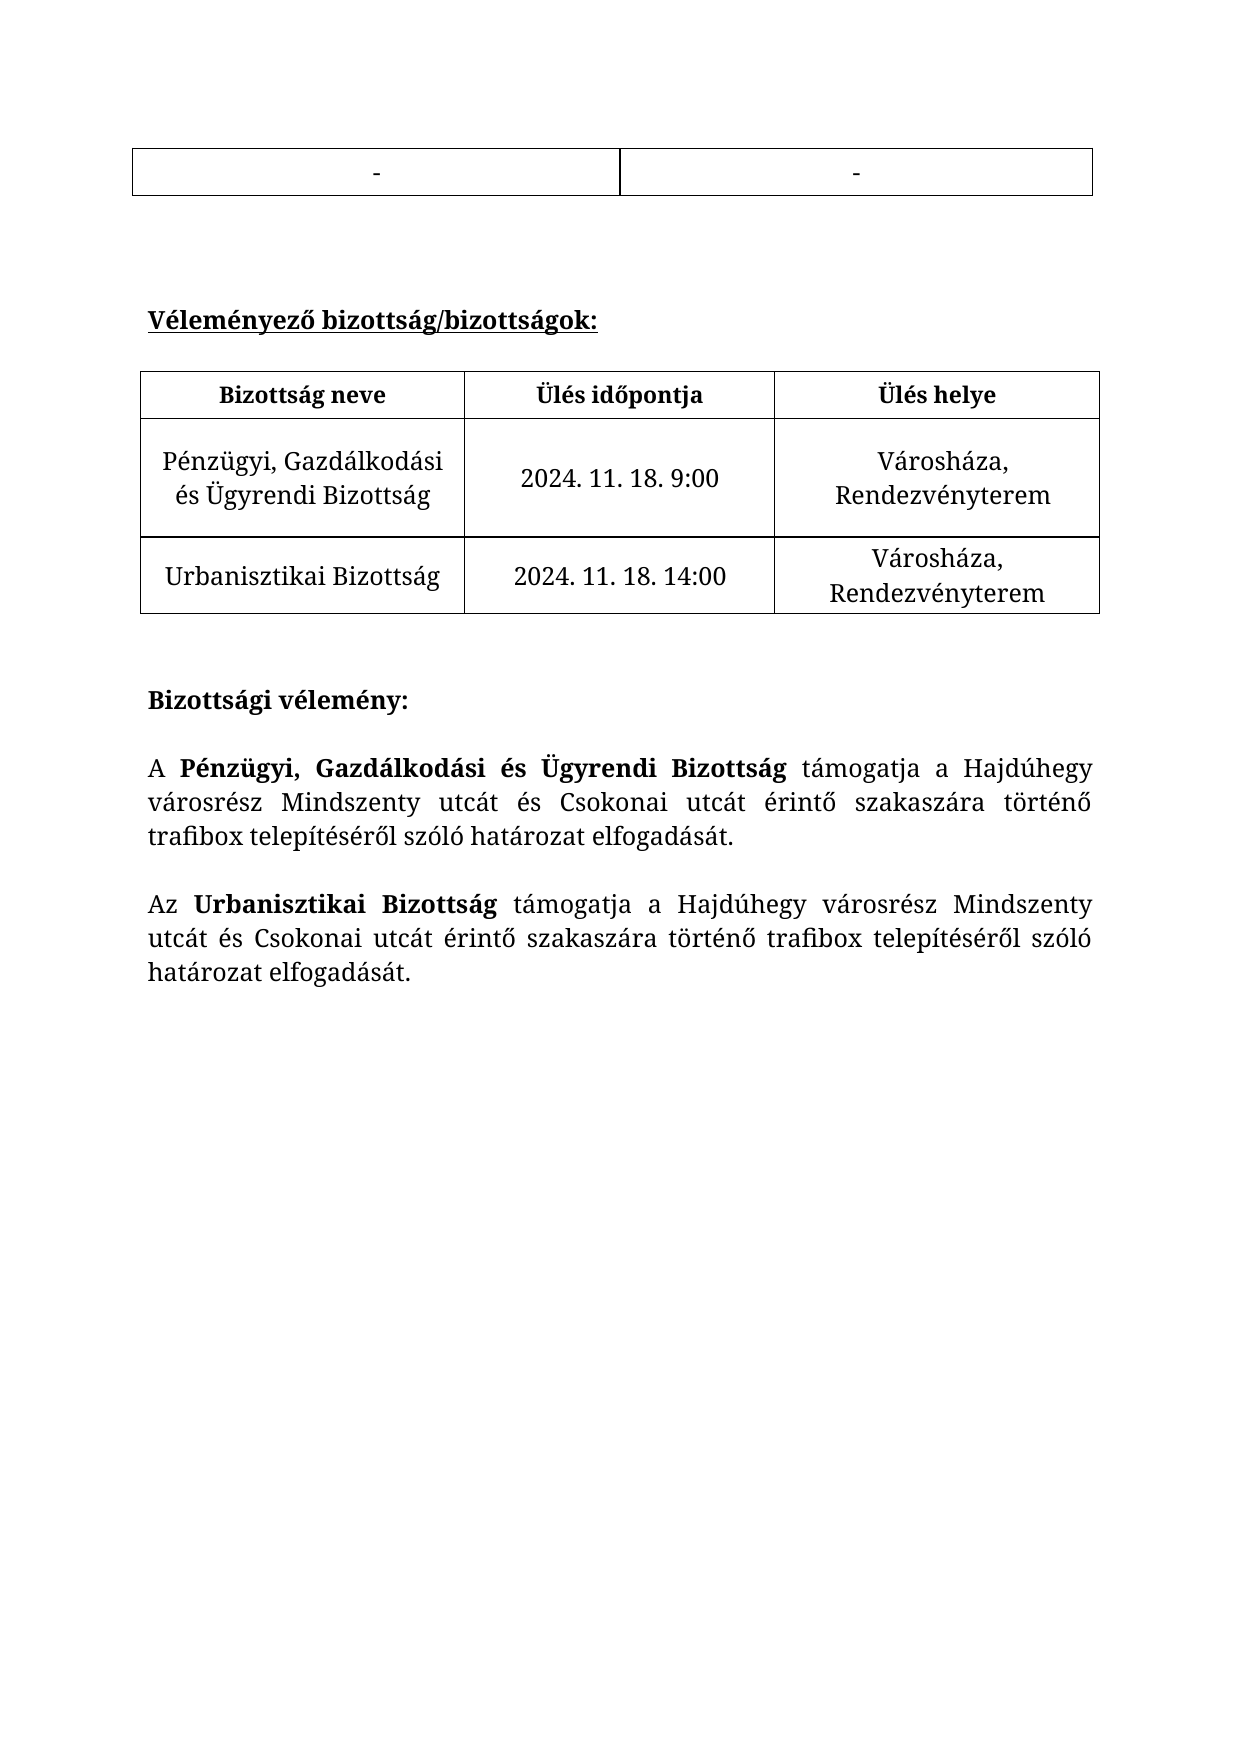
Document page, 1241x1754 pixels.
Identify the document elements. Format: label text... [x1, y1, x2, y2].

table_header Ülés helye [775, 372, 1099, 418]
table_cell Pénzügyi, Gazdálkodási és Ügyrendi Bizottság [141, 419, 464, 536]
table_header Bizottság neve [141, 372, 464, 418]
text Az Urbanisztikai Bizottság támogatja a Hajdúhegy városrész Mindszenty utcát és Csokonai utcát érintő szakaszára történő trafibox telepítéséről szóló határozat elfogadását. [148, 887, 1093, 989]
text A Pénzügyi, Gazdálkodási és Ügyrendi Bizottság támogatja a Hajdúhegy városrész Mindszenty utcát és Csokonai utcát érintő szakaszára történő trafibox telepítéséről szóló határozat elfogadását. [148, 750, 1093, 853]
text Bizottsági vélemény: [148, 682, 1093, 716]
text Véleményező bizottság/bizottságok: [148, 303, 1093, 337]
table_cell - [133, 149, 619, 195]
table_cell Városháza, Rendezvényterem [775, 538, 1099, 613]
table_cell - [621, 149, 1092, 195]
table_cell Urbanisztikai Bizottság [141, 538, 464, 613]
table_cell 2024. 11. 18. 14:00 [465, 538, 774, 613]
table_cell Városháza, Rendezvényterem [775, 419, 1099, 536]
table_header Ülés időpontja [465, 372, 774, 418]
table_cell 2024. 11. 18. 9:00 [465, 419, 774, 536]
